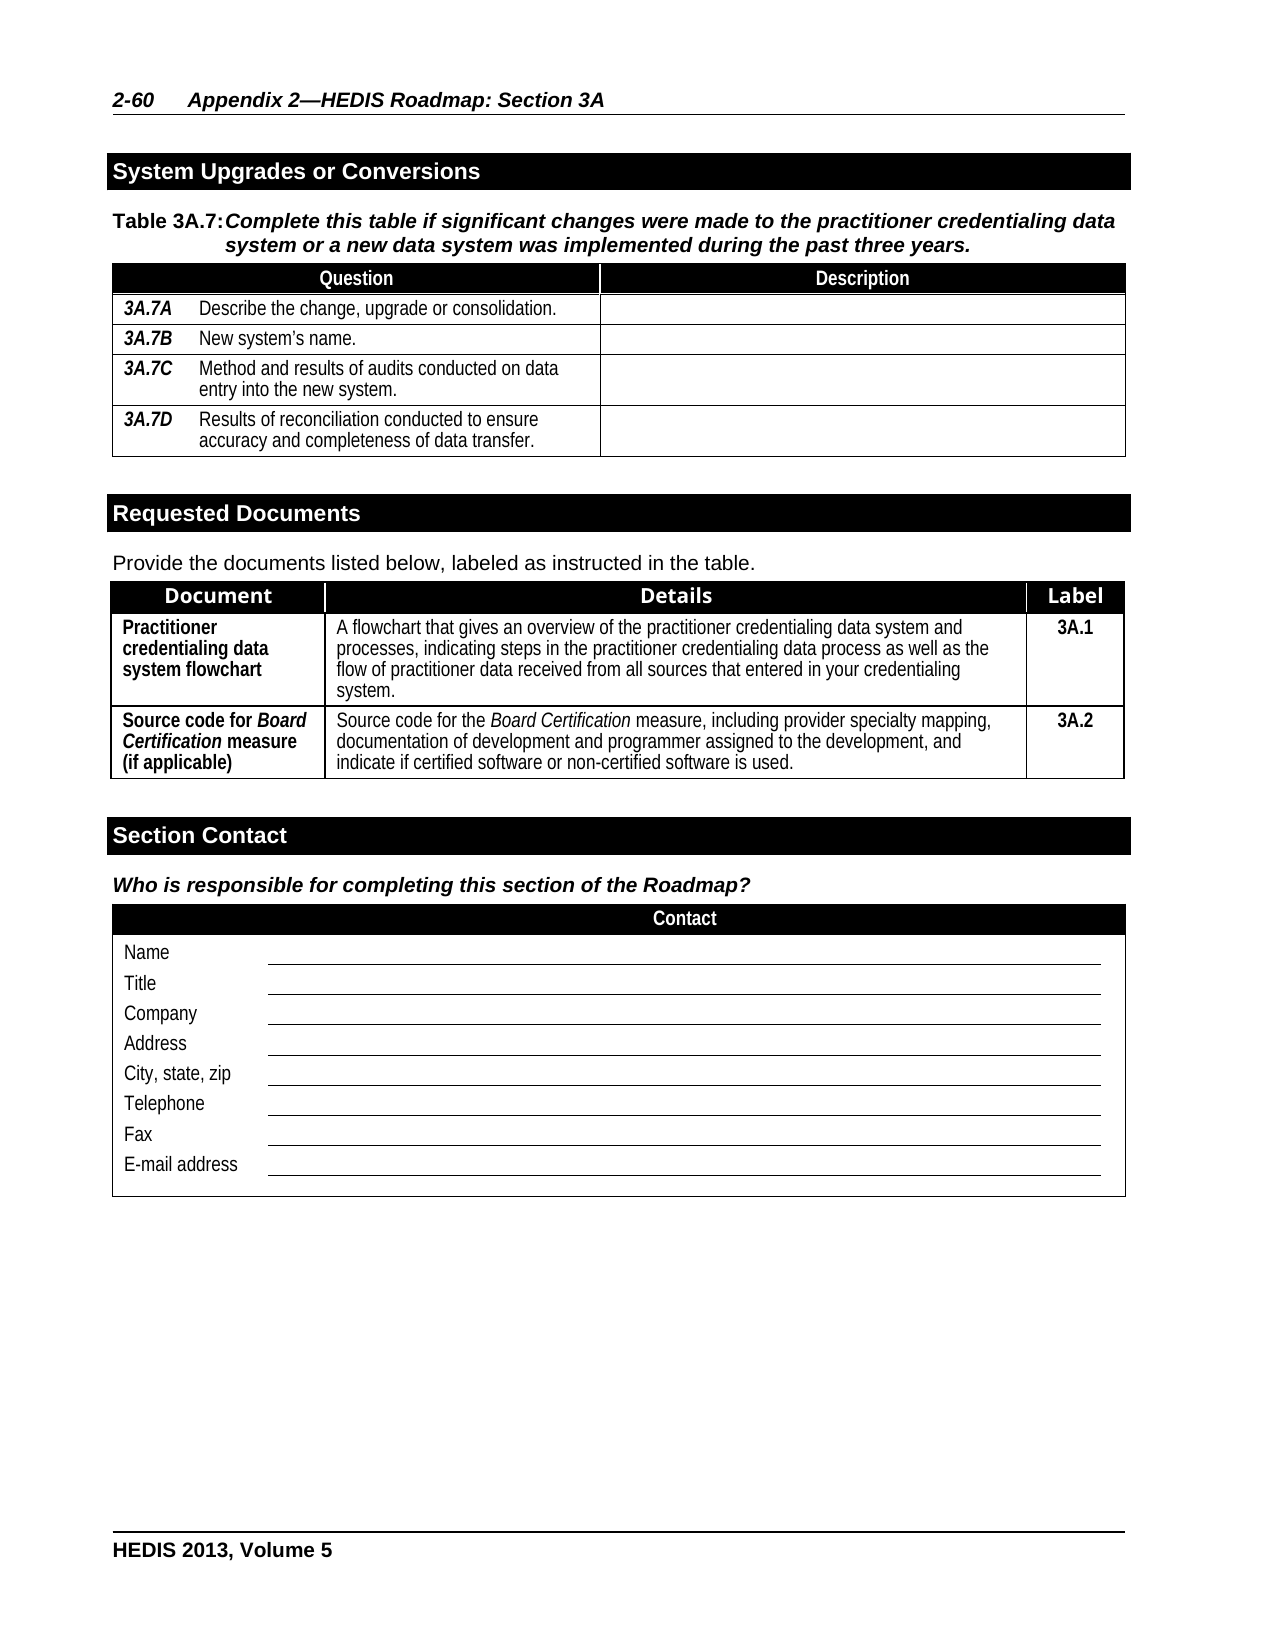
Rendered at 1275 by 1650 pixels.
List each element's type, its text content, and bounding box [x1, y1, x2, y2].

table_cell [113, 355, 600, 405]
text Provide the documents listed below, labeled as instructed in the table. [112, 551, 1125, 575]
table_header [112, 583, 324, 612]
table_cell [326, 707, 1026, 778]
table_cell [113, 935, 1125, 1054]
text System Upgrades or Conversions [108, 154, 1129, 189]
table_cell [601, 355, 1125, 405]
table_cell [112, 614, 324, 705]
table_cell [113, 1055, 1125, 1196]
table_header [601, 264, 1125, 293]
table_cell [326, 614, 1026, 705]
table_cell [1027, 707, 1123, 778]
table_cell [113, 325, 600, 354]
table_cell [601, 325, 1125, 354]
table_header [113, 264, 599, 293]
text Requested Documents [108, 496, 1129, 531]
text Section Contact [108, 818, 1129, 853]
text Who is responsible for completing this section of the Roadmap? [112, 873, 1125, 897]
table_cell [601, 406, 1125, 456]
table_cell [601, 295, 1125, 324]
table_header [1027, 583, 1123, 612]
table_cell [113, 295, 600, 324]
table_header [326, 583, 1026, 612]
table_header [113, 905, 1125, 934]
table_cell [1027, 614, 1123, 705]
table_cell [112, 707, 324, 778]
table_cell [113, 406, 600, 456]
text Table 3A.7: Complete this table if significant changes were made to the practitioner credentialing data system or a new data system was implemented during the past three years. [112, 209, 1125, 257]
